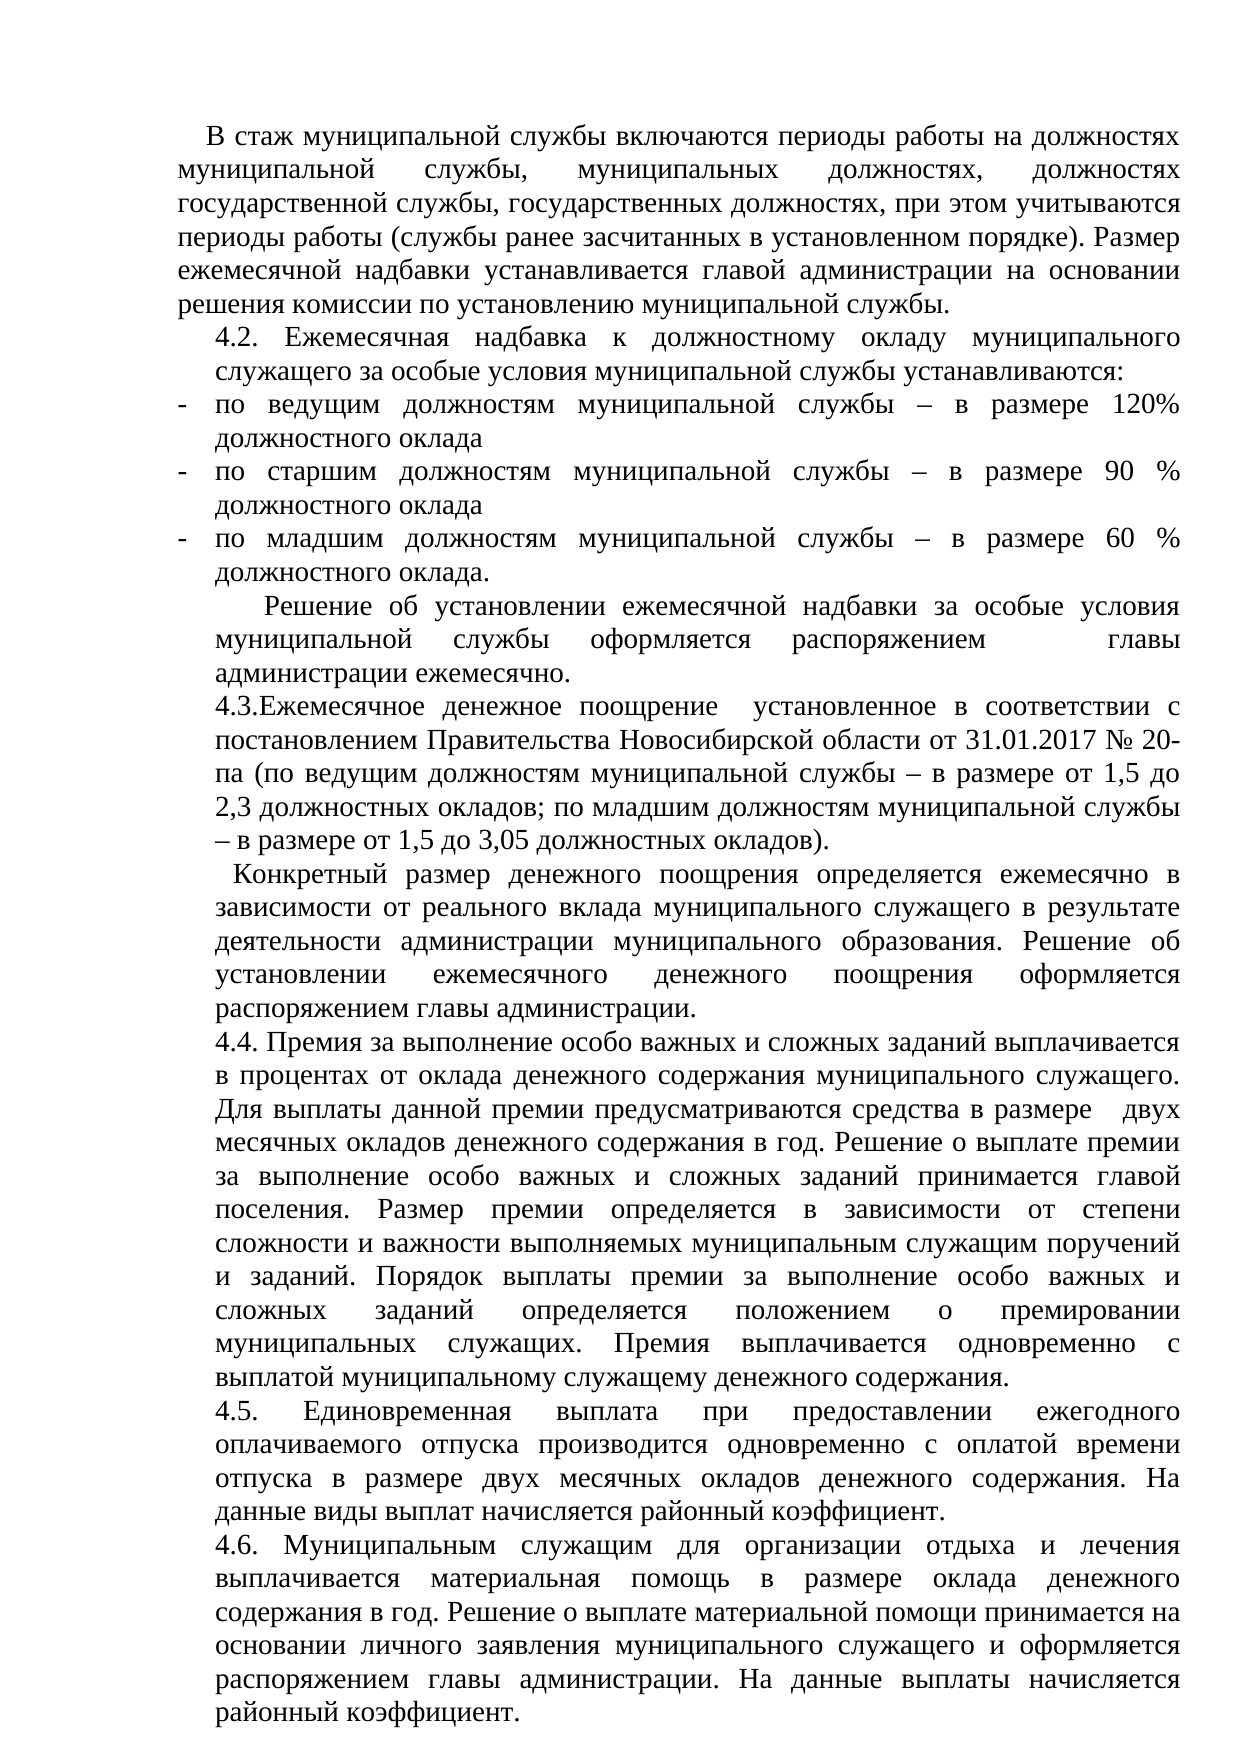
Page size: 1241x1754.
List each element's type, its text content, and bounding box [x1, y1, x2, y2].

text 4.3.Ежемесячное денежное поощрение установленное в соответствии с постановлением Правительства Новосибирской области от 31.01.2017 № 20-па (по ведущим должностям муниципальной службы – в размере от 1,5 до 2,3 должностных окладов; по младшим должностям муниципальной службы – в размере от 1,5 до 3,05 должностных окладов). [215, 688, 1181, 856]
text Конкретный размер денежного поощрения определяется ежемесячно в зависимости от реального вклада муниципального служащего в результате деятельности администрации муниципального образования. Решение об установлении ежемесячного денежного поощрения оформляется распоряжением главы администрации. [215, 856, 1181, 1024]
list по ведущим должностям муниципальной службы – в размере 120% должностного оклада [177, 386, 1181, 453]
text 4.2. Ежемесячная надбавка к должностному окладу муниципального служащего за особые условия муниципальной службы устанавливаются: [215, 319, 1181, 386]
text В стаж муниципальной службы включаются периоды работы на должностях муниципальной службы, муниципальных должностях, должностях государственной службы, государственных должностях, при этом учитываются периоды работы (службы ранее засчитанных в установленном порядке). Размер ежемесячной надбавки устанавливается главой администрации на основании решения комиссии по установлению муниципальной службы. [177, 118, 1181, 319]
text 4.6. Муниципальным служащим для организации отдыха и лечения выплачивается материальная помощь в размере оклада денежного содержания в год. Решение о выплате материальной помощи принимается на основании личного заявления муниципального служащего и оформляется распоряжением главы администрации. На данные выплаты начисляется районный коэффициент. [215, 1527, 1181, 1728]
text 4.5. Единовременная выплата при предоставлении ежегодного оплачиваемого отпуска производится одновременно с оплатой времени отпуска в размере двух месячных окладов денежного содержания. На данные виды выплат начисляется районный коэффициент. [215, 1393, 1181, 1527]
list по старшим должностям муниципальной службы – в размере 90 % должностного оклада [177, 453, 1181, 521]
text 4.4. Премия за выполнение особо важных и сложных заданий выплачивается в процентах от оклада денежного содержания муниципального служащего. Для выплаты данной премии предусматриваются средства в размере двух месячных окладов денежного содержания в год. Решение о выплате премии за выполнение особо важных и сложных заданий принимается главой поселения. Размер премии определяется в зависимости от степени сложности и важности выполняемых муниципальным служащим поручений и заданий. Порядок выплаты премии за выполнение особо важных и сложных заданий определяется положением о премировании муниципальных служащих. Премия выплачивается одновременно с выплатой муниципальному служащему денежного содержания. [215, 1024, 1181, 1393]
list по младшим должностям муниципальной службы – в размере 60 % должностного оклада. [177, 521, 1181, 588]
text Решение об установлении ежемесячной надбавки за особые условия муниципальной службы оформляется распоряжением главы администрации ежемесячно. [215, 588, 1181, 688]
